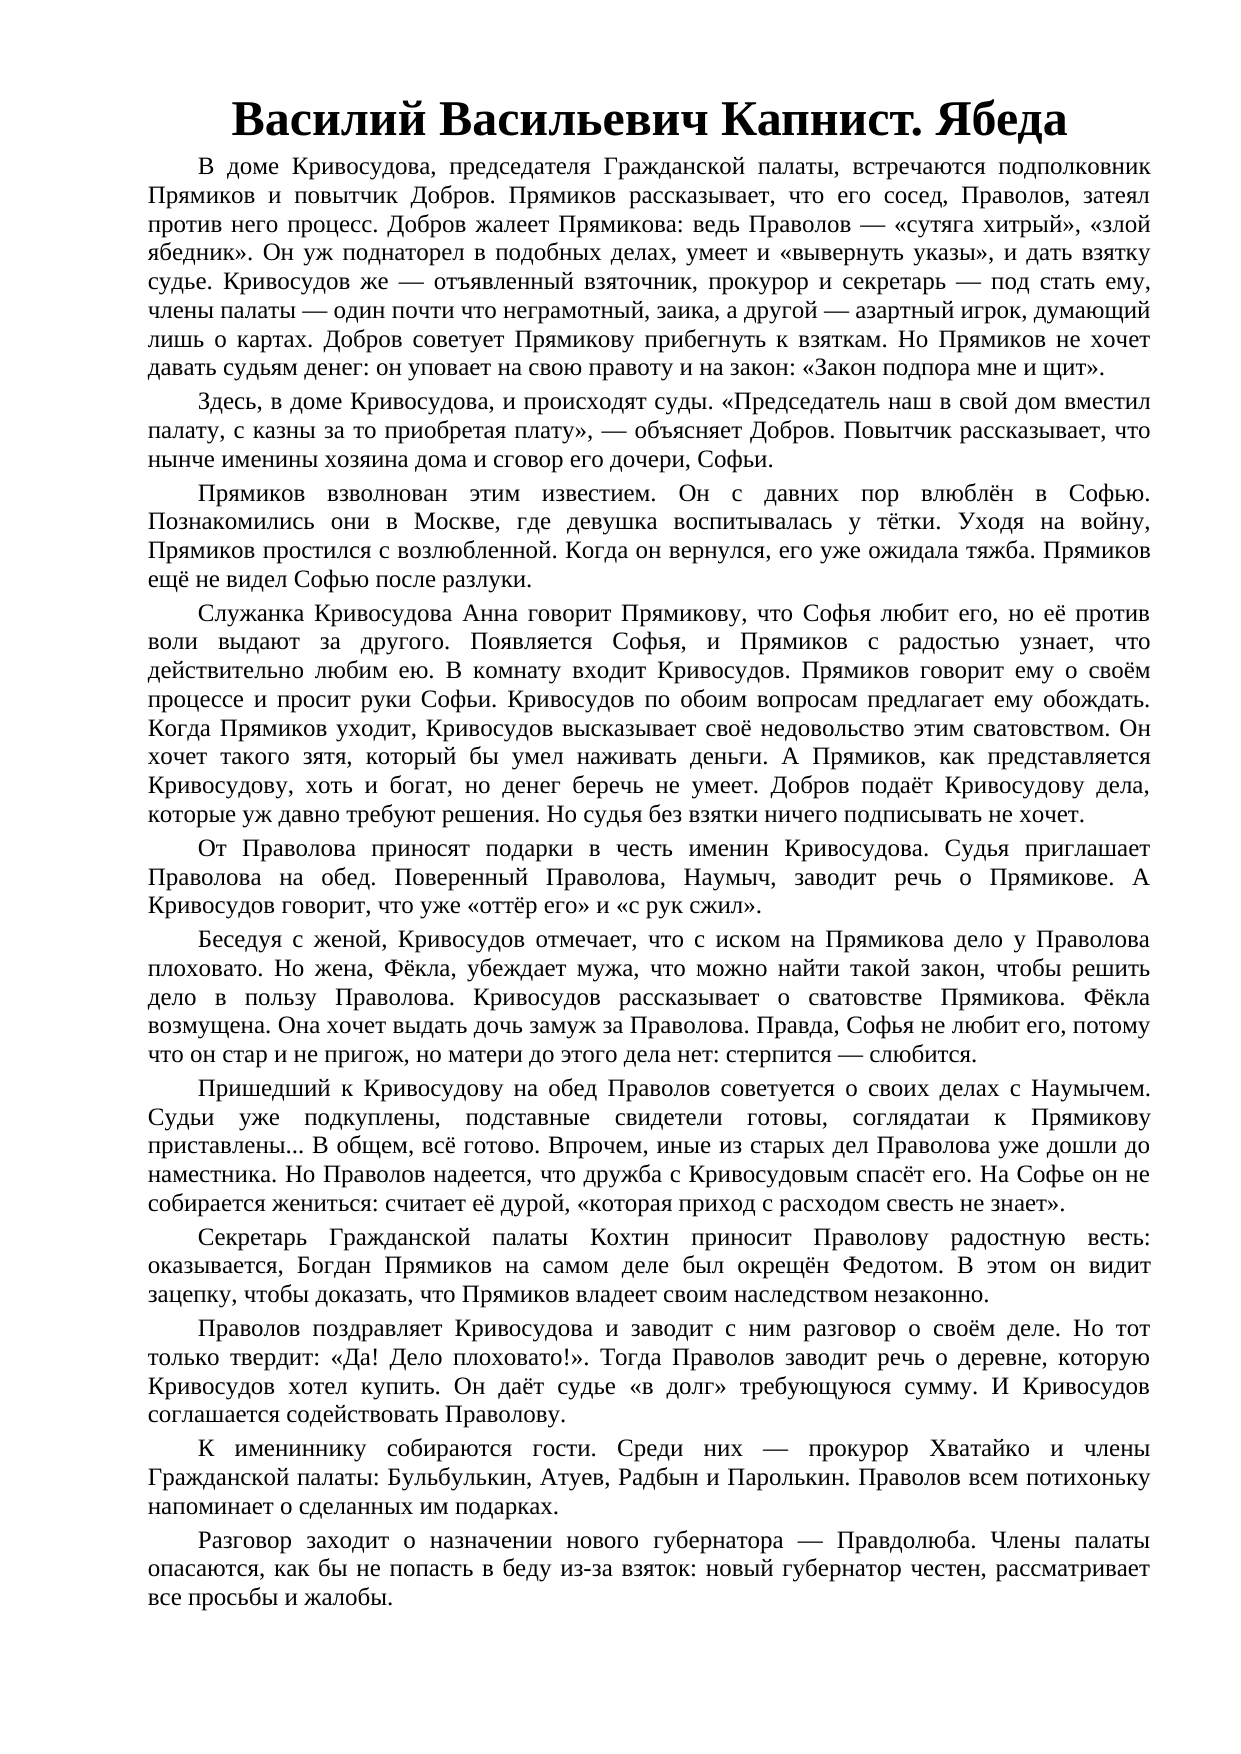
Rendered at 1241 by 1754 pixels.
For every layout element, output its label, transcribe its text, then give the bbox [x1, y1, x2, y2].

text Секретарь Гражданской палаты Кохтин приносит Праволову радостную весть: оказывается, Богдан Прямиков на самом деле был окрещён Федотом. В этом он видит зацепку, чтобы доказать, что Прямиков владеет своим наследством незаконно. [148, 1222, 1152, 1308]
text Служанка Кривосудова Анна говорит Прямикову, что Софья любит его, но её против воли выдают за другого. Появляется Софья, и Прямиков с радостью узнает, что действительно любим ею. В комнату входит Кривосудов. Прямиков говорит ему о своём процессе и просит руки Софьи. Кривосудов по обоим вопросам предлагает ему обождать. Когда Прямиков уходит, Кривосудов высказывает своё недовольство этим сватовством. Он хочет такого зятя, который бы умел наживать деньги. А Прямиков, как представляется Кривосудову, хоть и богат, но денег беречь не умеет. Добров подаёт Кривосудову дела, которые уж давно требуют решения. Но судья без взятки ничего подписывать не хочет. [148, 598, 1152, 828]
text Здесь, в доме Кривосудова, и происходят суды. «Председатель наш в свой дом вместил палату, с казны за то приобретая плату», — объясняет Добров. Повытчик рассказывает, что нынче именины хозяина дома и сговор его дочери, Софьи. [148, 386, 1152, 472]
text Пришедший к Кривосудову на обед Праволов советуется о своих делах с Наумычем. Судьи уже подкуплены, подставные свидетели готовы, соглядатаи к Прямикову приставлены... В общем, всё готово. Впрочем, иные из старых дел Праволова уже дошли до наместника. Но Праволов надеется, что дружба с Кривосудовым спасёт его. На Софье он не собирается жениться: считает её дурой, «которая приход с расходом свесть не знает». [148, 1073, 1152, 1217]
text К имениннику собираются гости. Среди них — прокурор Хватайко и члены Гражданской палаты: Бульбулькин, Атуев, Радбын и Паролькин. Праволов всем потихоньку напоминает о сделанных им подарках. [148, 1433, 1152, 1519]
text Прямиков взволнован этим известием. Он с давних пор влюблён в Софью. Познакомились они в Москве, где девушка воспитывалась у тётки. Уходя на войну, Прямиков простился с возлюбленной. Когда он вернулся, его уже ожидала тяжба. Прямиков ещё не видел Софью после разлуки. [148, 478, 1152, 593]
subtitle Василий Васильевич Капнист. Ябеда [148, 88, 1152, 146]
text В доме Кривосудова, председателя Гражданской палаты, встречаются подполковник Прямиков и повытчик Добров. Прямиков рассказывает, что его сосед, Праволов, затеял против него процесс. Добров жалеет Прямикова: ведь Праволов — «сутяга хитрый», «злой ябедник». Он уж поднаторел в подобных делах, умеет и «вывернуть указы», и дать взятку судье. Кривосудов же — отъявленный взяточник, прокурор и секретарь — под стать ему, члены палаты — один почти что неграмотный, заика, а другой — азартный игрок, думающий лишь о картах. Добров советует Прямикову прибегнуть к взяткам. Но Прямиков не хочет давать судьям денег: он уповает на свою правоту и на закон: «Закон подпора мне и щит». [148, 151, 1152, 381]
text Беседуя с женой, Кривосудов отмечает, что с иском на Прямикова дело у Праволова плоховато. Но жена, Фёкла, убеждает мужа, что можно найти такой закон, чтобы решить дело в пользу Праволова. Кривосудов рассказывает о сватовстве Прямикова. Фёкла возмущена. Она хочет выдать дочь замуж за Праволова. Правда, Софья не любит его, потому что он стар и не пригож, но матери до этого дела нет: стерпится — слюбится. [148, 924, 1152, 1068]
text Разговор заходит о назначении нового губернатора — Правдолюба. Члены палаты опасаются, как бы не попасть в беду из-за взяток: новый губернатор честен, рассматривает все просьбы и жалобы. [148, 1525, 1152, 1611]
text Праволов поздравляет Кривосудова и заводит с ним разговор о своём деле. Но тот только твердит: «Да! Дело плоховато!». Тогда Праволов заводит речь о деревне, которую Кривосудов хотел купить. Он даёт судье «в долг» требующуюся сумму. И Кривосудов соглашается содействовать Праволову. [148, 1313, 1152, 1428]
text От Праволова приносят подарки в честь именин Кривосудова. Судья приглашает Праволова на обед. Поверенный Праволова, Наумыч, заводит речь о Прямикове. А Кривосудов говорит, что уже «оттёр его» и «с рук сжил». [148, 833, 1152, 919]
